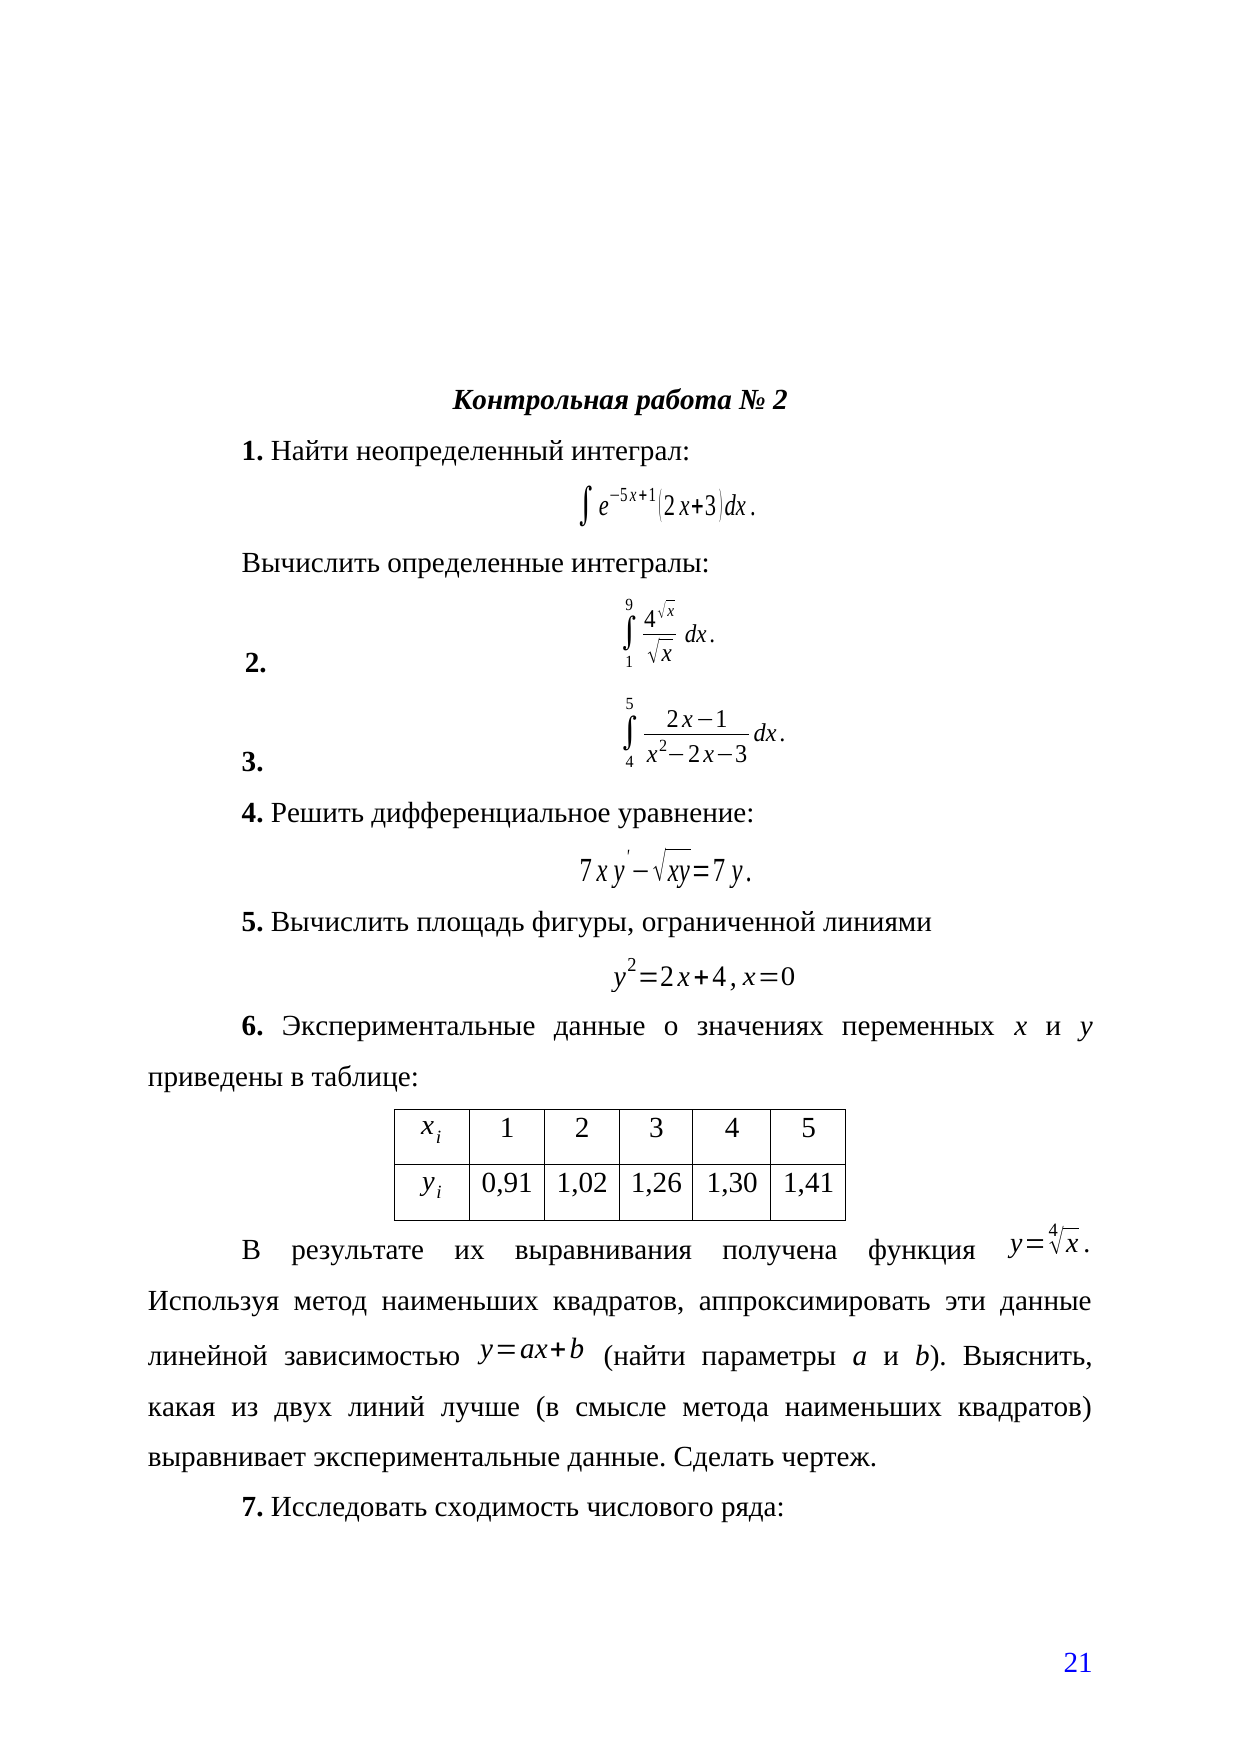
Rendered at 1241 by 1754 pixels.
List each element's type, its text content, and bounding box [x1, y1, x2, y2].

text 5. Вычислить площадь фигуры, ограниченной линиями [148, 904, 1092, 937]
table_cell 0,91 [470, 1165, 544, 1219]
subtitle Контрольная работа № 2 [148, 382, 1092, 416]
table_header [395, 1110, 469, 1164]
table_cell 1,41 [771, 1165, 845, 1219]
text 1. Найти неопределенный интеграл: [185, 433, 1092, 466]
table_cell 1,30 [693, 1165, 770, 1219]
table_header 2 [545, 1110, 619, 1164]
text 6. Экспериментальные данные о значениях переменных х и y приведены в таблице: [148, 1008, 1092, 1092]
table_cell 1,02 [545, 1165, 619, 1219]
text 3. [185, 695, 1092, 778]
table_cell 1,26 [620, 1165, 692, 1219]
text Вычислить определенные интегралы: [185, 545, 1092, 579]
table_header 5 [771, 1110, 845, 1164]
table_header 3 [620, 1110, 692, 1164]
table_header 1 [470, 1110, 544, 1164]
table_header 4 [693, 1110, 770, 1164]
text 4. Решить дифференциальное уравнение: [148, 795, 1092, 828]
table_cell [395, 1165, 469, 1219]
text 7. Исследовать сходимость числового ряда: [185, 1489, 1092, 1523]
text 2. [148, 596, 1092, 678]
text В результате их выравнивания получена функция Используя метод наименьших квадратов, аппроксимировать эти данные линейной зависимостью (найти параметры а и b). Выяснить, какая из двух линий лучше (в смысле метода наименьших квадратов) выравнивает экспериментальные данные. Сделать чертеж. [148, 1221, 1092, 1473]
